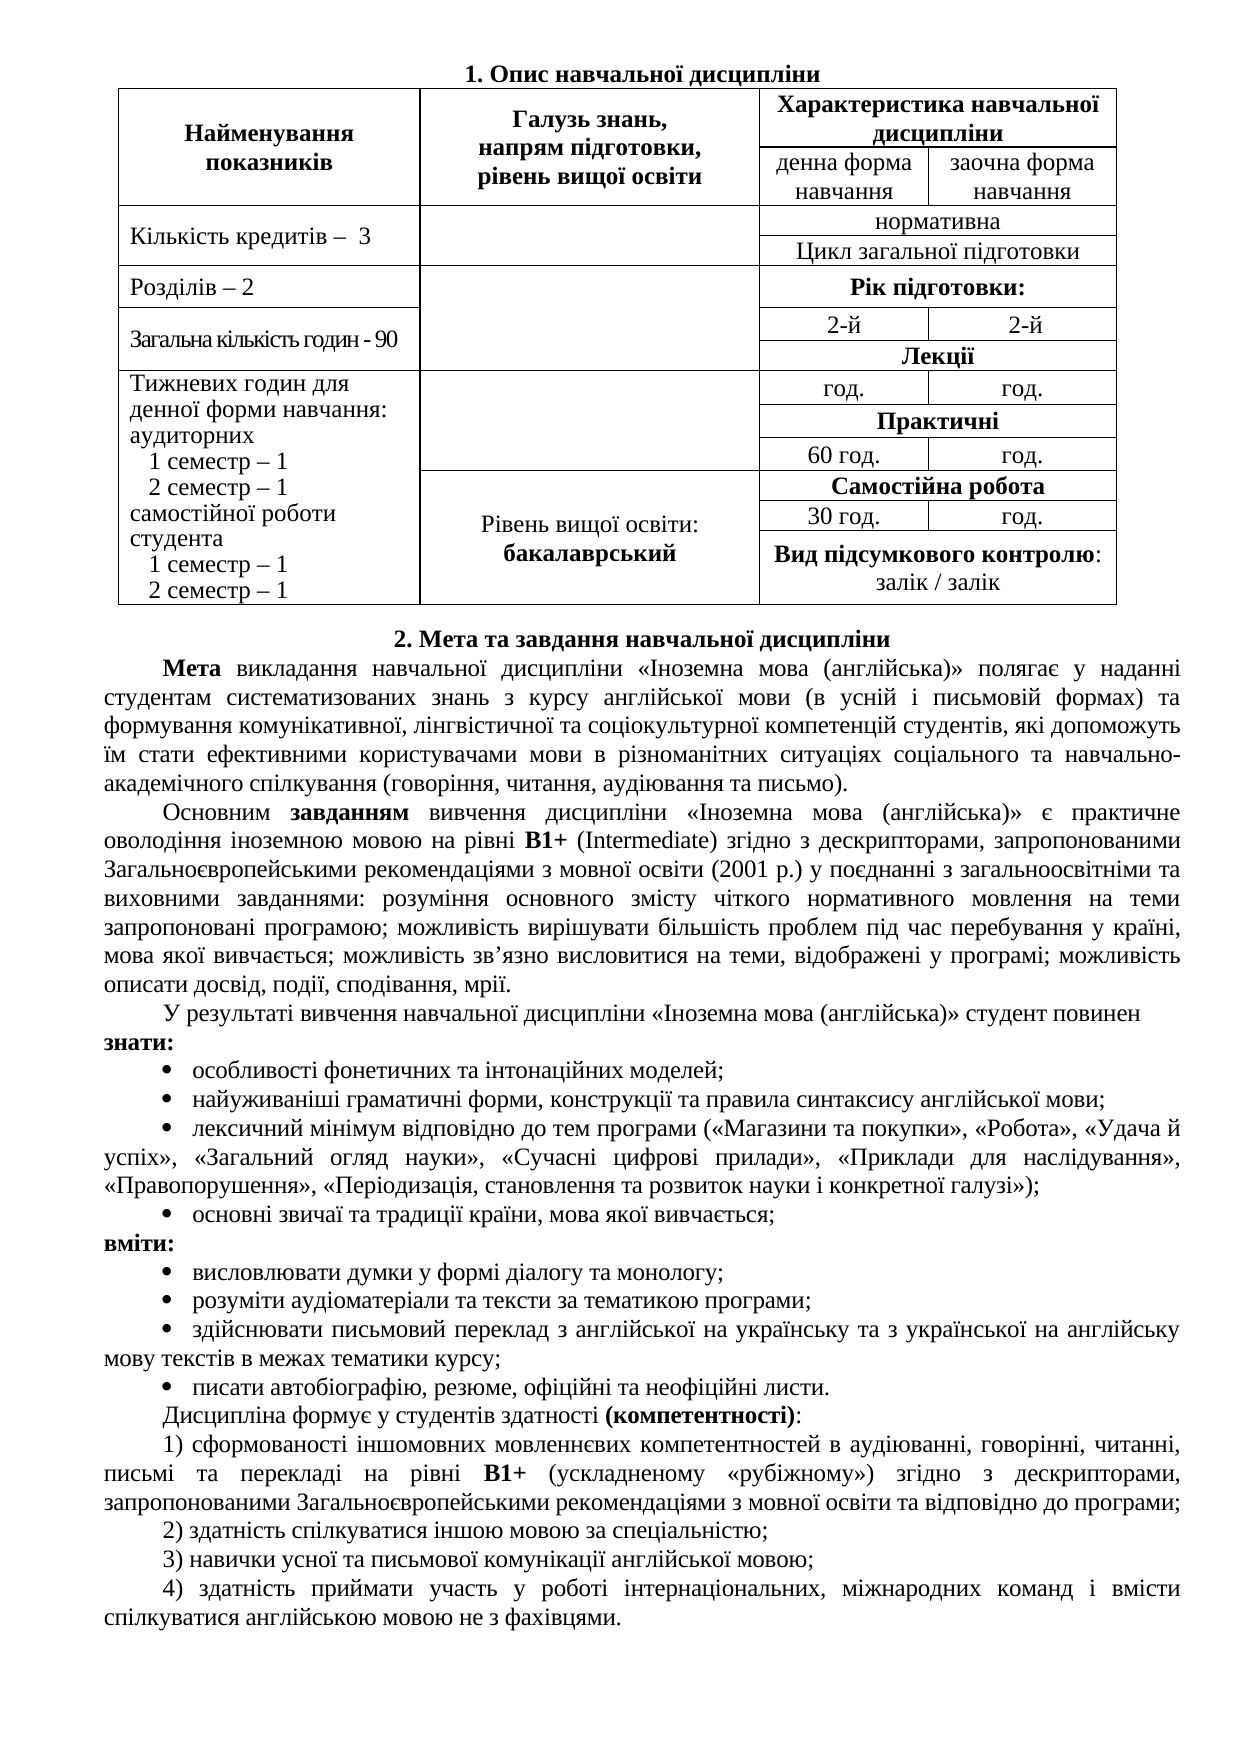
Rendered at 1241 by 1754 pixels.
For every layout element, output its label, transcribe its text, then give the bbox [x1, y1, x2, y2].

text 4) здатність приймати участь у роботі інтернаціональних, міжнародних команд і вмісти спілкуватися англійською мовою не з фахівцями. [103, 1573, 1181, 1630]
table_cell 2-й [760, 308, 928, 340]
table_cell 60 год. [760, 438, 928, 470]
table_cell год. [760, 371, 928, 403]
table_cell Рік підготовки: [760, 266, 1116, 307]
subtitle 2. Мета та завдання навчальної дисципліни [103, 624, 1181, 653]
list найуживаніші граматичні форми, конструкції та правила синтаксису англійської мови; [103, 1084, 1181, 1113]
text У результаті вивчення навчальної дисципліни «Іноземна мова (англійська)» студент повинен [103, 998, 1181, 1027]
text 3) навички усної та письмової комунікації англійської мовою; [103, 1544, 1181, 1573]
text вміти: [103, 1228, 1181, 1257]
text 1) сформованості іншомовних мовленнєвих компетентностей в аудіюванні, говорінні, читанні, письмі та перекладі на рівні В1+ (ускладненому «рубіжному») згідно з дескрипторами, запропонованими Загальноєвропейськими рекомендаціями з мовної освіти та відповідно до програми; [103, 1429, 1181, 1515]
table_cell год. [929, 438, 1116, 470]
table_cell Тижневих годин для денної форми навчання: аудиторних 1 семестр – 1 2 семестр – 1 самостійної роботи студента 1 семестр – 1 2 семестр – 1 [119, 371, 419, 604]
list писати автобіографію, резюме, офіційні та неофіційні листи. [103, 1372, 1181, 1400]
table_cell заочна форма навчання [929, 148, 1116, 205]
table_cell 30 год. [760, 501, 928, 530]
list лексичний мінімум відповідно до тем програми («Магазини та покупки», «Робота», «Удача й успіх», «Загальний огляд науки», «Сучасні цифрові прилади», «Приклади для наслідування», «Правопорушення», «Періодизація, становлення та розвиток науки і конкретної галузі»); [103, 1113, 1181, 1199]
list здійснювати письмовий переклад з англійської на українську та з української на англійську мову текстів в межах тематики курсу; [103, 1314, 1181, 1372]
table_cell Загальна кількість годин - 90 [119, 308, 419, 370]
table_cell Самостійна робота [760, 471, 1116, 500]
text Дисципліна формує у студентів здатності (компетентності): [103, 1400, 1181, 1429]
table_cell год. [929, 371, 1116, 403]
table_cell Лекції [760, 341, 1116, 370]
text Мета викладання навчальної дисципліни «Іноземна мова (англійська)» полягає у наданні студентам систематизованих знань з курсу англійської мови (в усній і письмовій формах) та формування комунікативної, лінгвістичної та соціокультурної компетенцій студентів, які допоможуть їм стати ефективними користувачами мови в різноманітних ситуаціях соціального та навчально-академічного спілкування (говоріння, читання, аудіювання та письмо). [103, 653, 1181, 797]
table_cell [421, 371, 759, 470]
table_cell год. [929, 501, 1116, 530]
table_header Найменування показників [119, 89, 419, 205]
table_cell Розділів – 2 [119, 266, 419, 307]
list розуміти аудіоматеріали та тексти за тематикою програми; [103, 1285, 1181, 1314]
table_cell Рівень вищої освіти: бакалаврський [421, 471, 759, 604]
table_cell Вид підсумкового контролю: залік / залік [760, 531, 1116, 604]
table_cell Цикл загальної підготовки [760, 236, 1116, 264]
list особливості фонетичних та інтонаційних моделей; [103, 1055, 1181, 1084]
table_cell 2-й [929, 308, 1116, 340]
list висловлювати думки у формі діалогу та монологу; [103, 1257, 1181, 1285]
table_cell [421, 266, 759, 370]
table_cell денна форма навчання [760, 148, 928, 205]
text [103, 59, 1181, 88]
text Основним завданням вивчення дисципліни «Іноземна мова (англійська)» є практичне оволодіння іноземною мовою на рівні В1+ (Intermediate) згідно з дескрипторами, запропонованими Загальноєвропейськими рекомендаціями з мовної освіти (2001 р.) у поєднанні з загальноосвітніми та виховними завданнями: розуміння основного змісту чіткого нормативного мовлення на теми запропоновані програмою; можливість вирішувати більшість проблем під час перебування у країні, мова якої вивчається; можливість зв’язно висловитися на теми, відображені у програмі; можливість описати досвід, події, сподівання, мрії. [103, 797, 1181, 998]
table_header Галузь знань, напрям підготовки, рівень вищої освіти [421, 89, 759, 205]
table_cell [421, 206, 759, 264]
text знати: [103, 1027, 1181, 1055]
table_cell Практичні [760, 405, 1116, 437]
table_cell Кількість кредитів – 3 [119, 206, 419, 264]
table_header Характеристика навчальної дисципліни [760, 89, 1116, 146]
table_cell нормативна [760, 206, 1116, 235]
list основні звичаї та традиції країни, мова якої вивчається; [103, 1199, 1181, 1228]
text 2) здатність спілкуватися іншою мовою за спеціальністю; [103, 1515, 1181, 1544]
